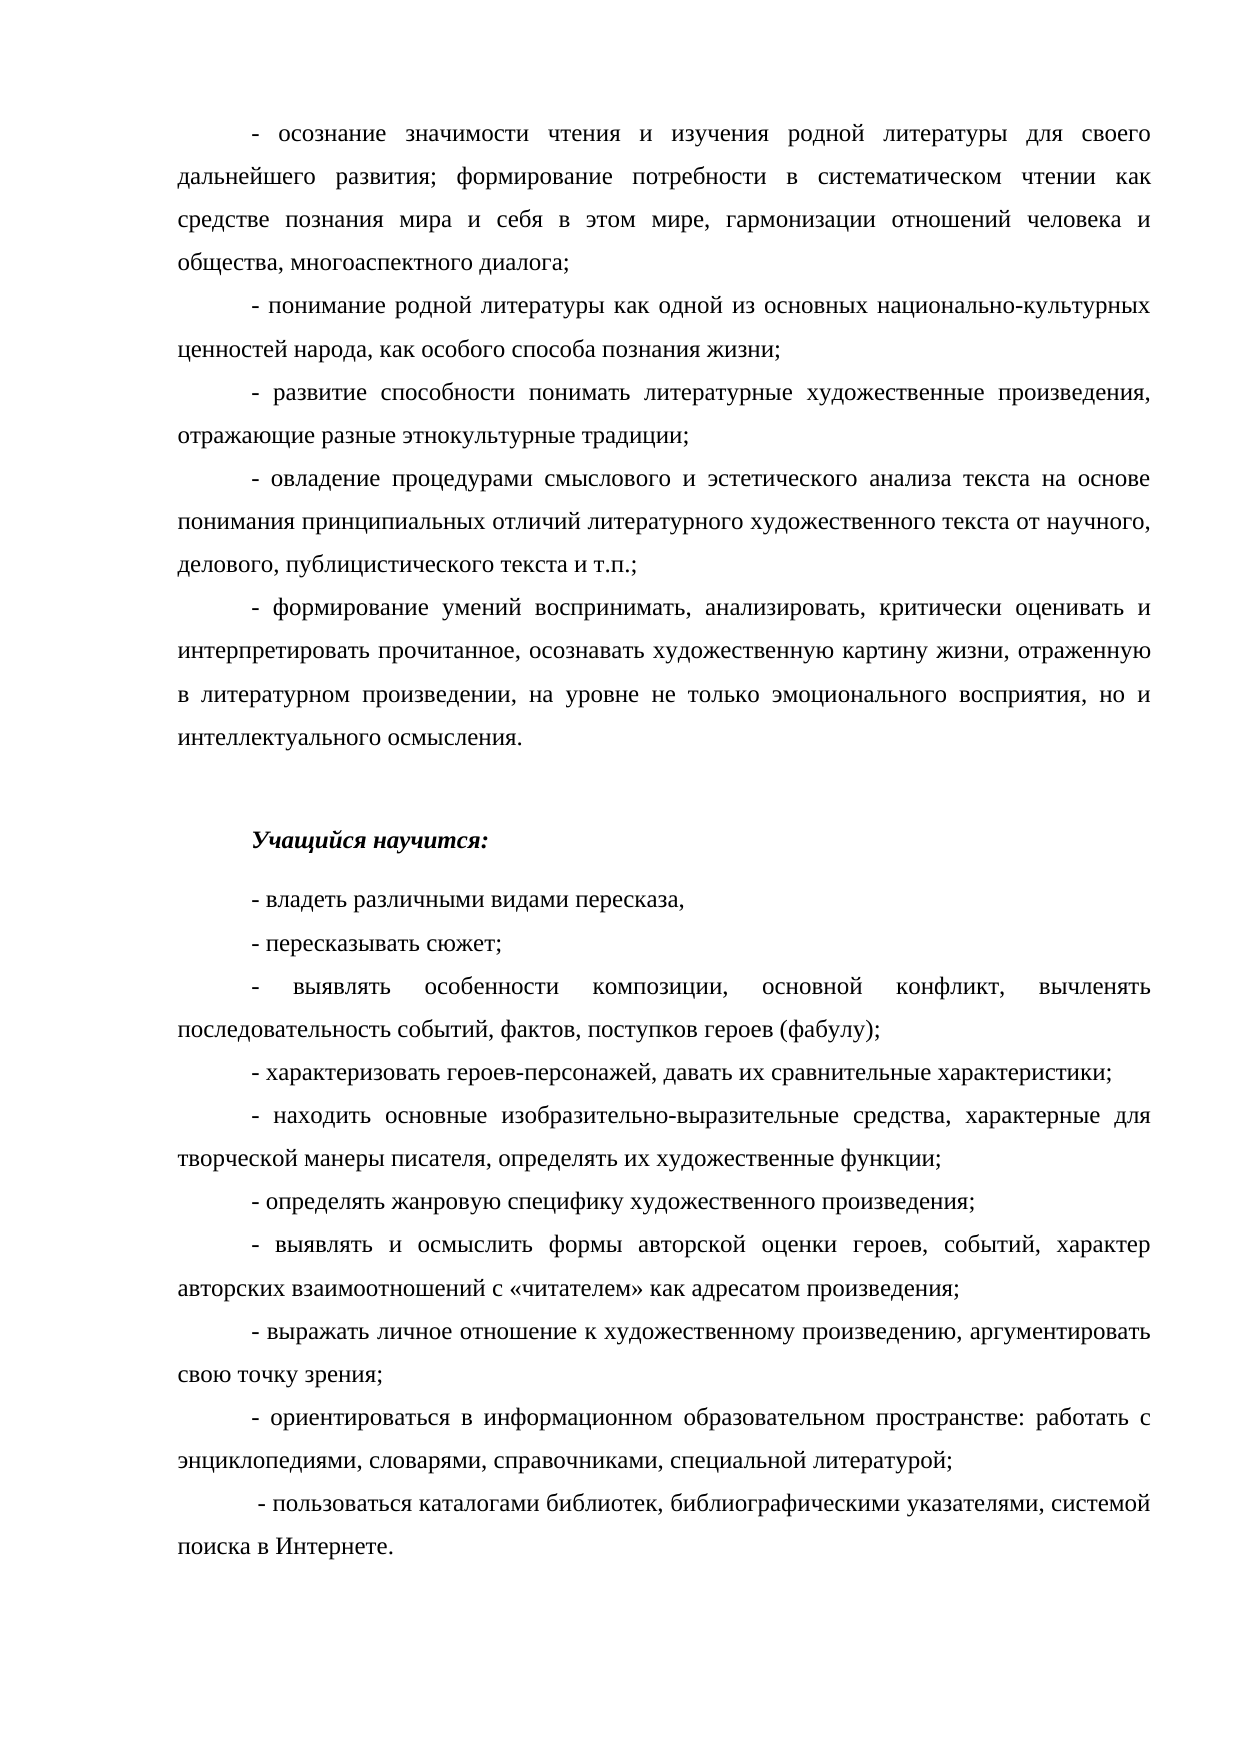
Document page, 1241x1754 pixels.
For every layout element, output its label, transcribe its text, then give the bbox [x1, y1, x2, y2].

text - ориентироваться в информационном образовательном пространстве: работать с энциклопедиями, словарями, справочниками, специальной литературой; [177, 1402, 1152, 1474]
text - владеть различными видами пересказа, [177, 884, 1152, 913]
text - формирование умений воспринимать, анализировать, критически оценивать и интерпретировать прочитанное, осознавать художественную картину жизни, отраженную в литературном произведении, на уровне не только эмоционального восприятия, но и интеллектуального осмысления. [177, 592, 1152, 751]
text - выражать личное отношение к художественному произведению, аргументировать свою точку зрения; [177, 1316, 1152, 1388]
text - находить основные изобразительно-выразительные средства, характерные для творческой манеры писателя, определять их художественные функции; [177, 1100, 1152, 1172]
text - определять жанровую специфику художественного произведения; [177, 1186, 1152, 1215]
text - осознание значимости чтения и изучения родной литературы для своего дальнейшего развития; формирование потребности в систематическом чтении как средстве познания мира и себя в этом мире, гармонизации отношений человека и общества, многоаспектного диалога; [177, 118, 1152, 276]
text - характеризовать героев-персонажей, давать их сравнительные характеристики; [177, 1057, 1152, 1086]
text - выявлять особенности композиции, основной конфликт, вычленять последовательность событий, фактов, поступков героев (фабулу); [177, 971, 1152, 1043]
text - пользоваться каталогами библиотек, библиографическими указателями, системой поиска в Интернете. [177, 1488, 1152, 1560]
text - овладение процедурами смыслового и эстетического анализа текста на основе понимания принципиальных отличий литературного художественного текста от научного, делового, публицистического текста и т.п.; [177, 463, 1152, 578]
text Учащийся научится: [177, 825, 1152, 853]
text - пересказывать сюжет; [177, 928, 1152, 956]
text - понимание родной литературы как одной из основных национально-культурных ценностей народа, как особого способа познания жизни; [177, 291, 1152, 362]
text - развитие способности понимать литературные художественные произведения, отражающие разные этнокультурные традиции; [177, 377, 1152, 449]
text - выявлять и осмыслить формы авторской оценки героев, событий, характер авторских взаимоотношений с «читателем» как адресатом произведения; [177, 1229, 1152, 1301]
